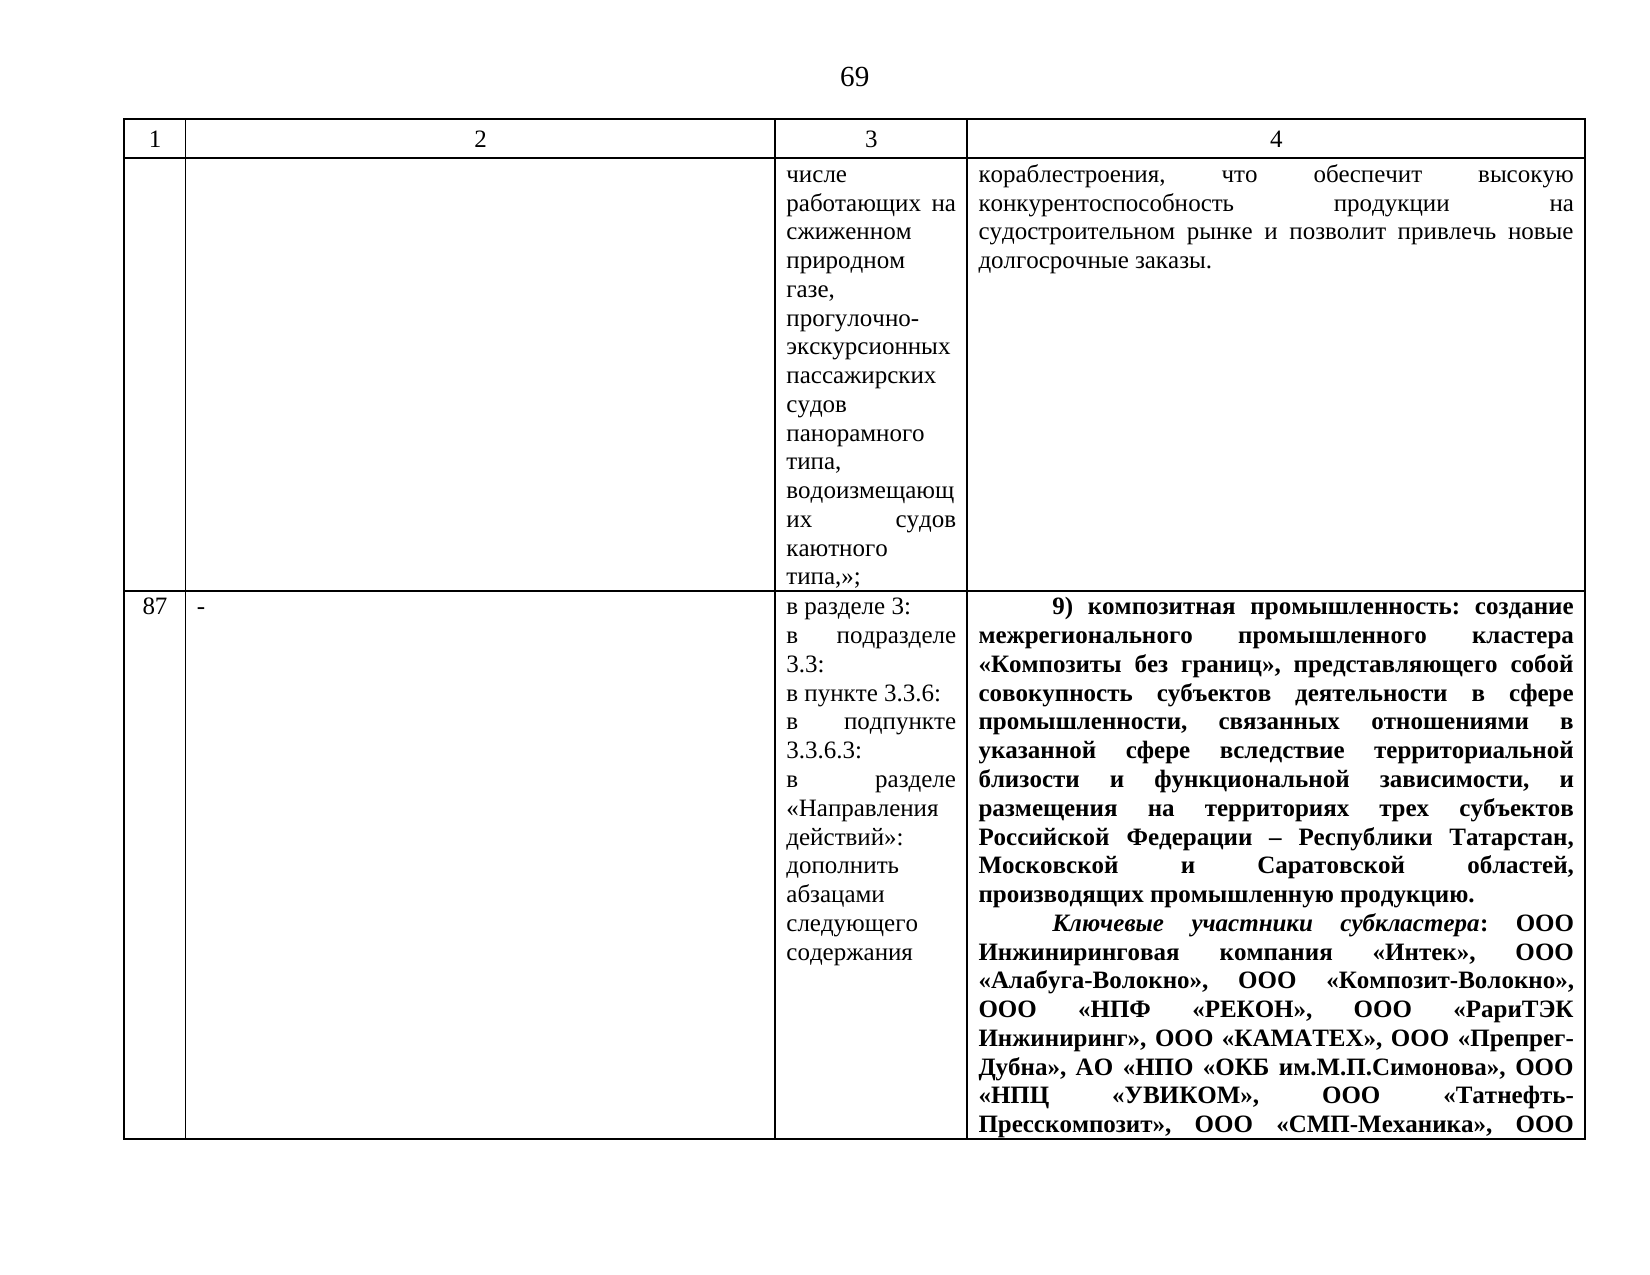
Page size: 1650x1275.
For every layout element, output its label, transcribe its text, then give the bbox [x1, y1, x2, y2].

table_cell - [186, 592, 774, 1138]
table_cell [968, 159, 1584, 590]
table_header 4 [968, 120, 1584, 157]
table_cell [186, 159, 774, 590]
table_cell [776, 592, 966, 1138]
table_header 1 [125, 120, 185, 157]
table_cell [125, 592, 185, 1138]
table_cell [776, 159, 966, 590]
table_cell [968, 592, 1584, 1138]
table_header 2 [186, 120, 774, 157]
table_cell [125, 159, 185, 590]
table_header 3 [776, 120, 966, 157]
